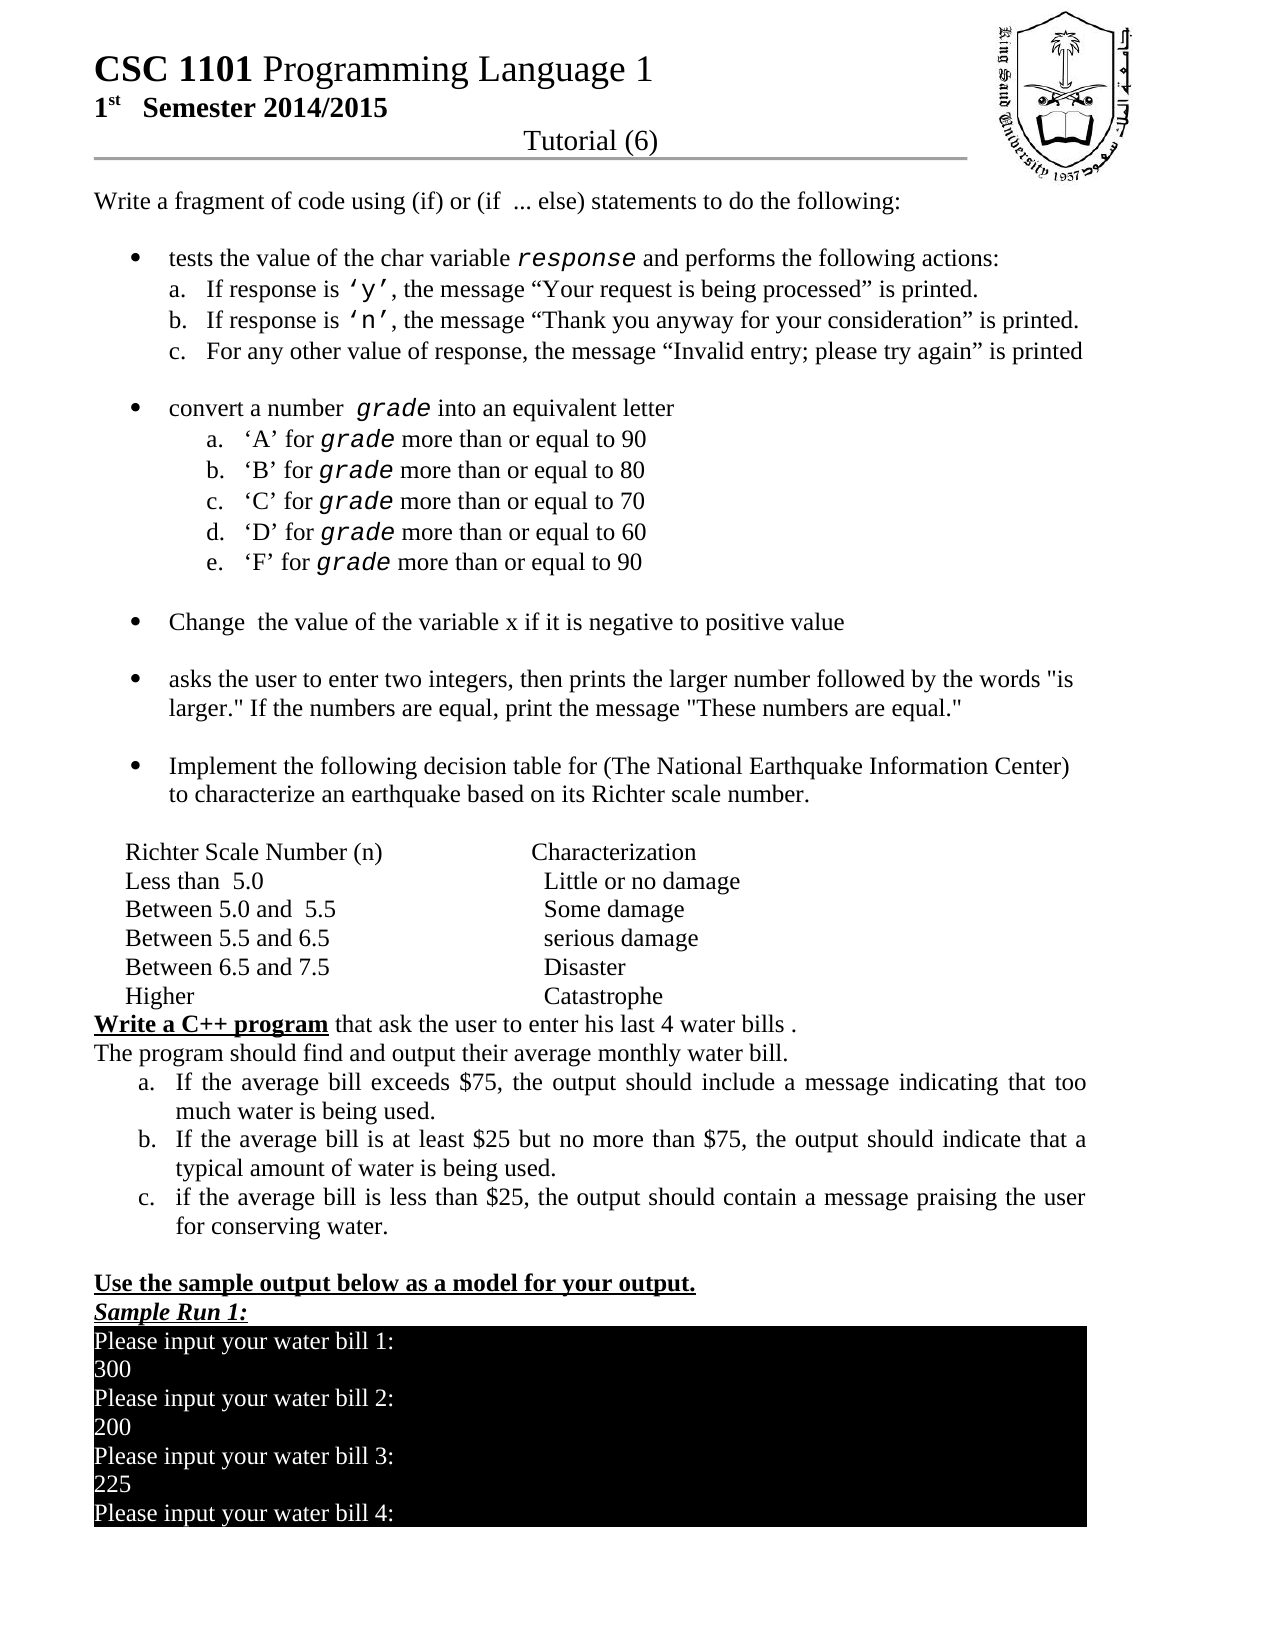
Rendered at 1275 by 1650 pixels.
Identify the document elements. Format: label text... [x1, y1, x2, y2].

list if the average bill is less than $25, the output should contain a message praising the user for conserving water. [138, 1182, 1087, 1239]
text Write a fragment of code using (if) or (if ... else) statements to do the following: [94, 186, 1087, 214]
text Sample Run 1: [94, 1297, 1087, 1326]
text 225 [94, 1469, 1087, 1498]
text Use the sample output below as a model for your output. [94, 1268, 1087, 1297]
list For any other value of response, the message “Invalid entry; please try again” is printed [169, 336, 1087, 364]
text The program should find and output their average monthly water bill. [94, 1038, 1087, 1067]
list If the average bill is at least $25 but no more than $75, the output should indicate that a typical amount of water is being used. [138, 1124, 1087, 1182]
list ‘A’ for grade more than or equal to 90 [206, 424, 1087, 455]
text Write a C++ program that ask the user to enter his last 4 water bills . [94, 1009, 1087, 1038]
text Less than 5.0 Little or no damage [94, 866, 1087, 894]
list Implement the following decision table for (The National Earthquake Information Center) to characterize an earthquake based on its Richter scale number. [131, 751, 1087, 808]
list ‘F’ for grade more than or equal to 90 [206, 547, 1087, 578]
list tests the value of the char variable response and performs the following actions: [131, 243, 1087, 274]
text Higher Catastrophe [94, 981, 1087, 1009]
list ‘D’ for grade more than or equal to 60 [206, 517, 1087, 547]
text Richter Scale Number (n) Characterization [94, 837, 1087, 866]
list ‘B’ for grade more than or equal to 80 [206, 455, 1087, 486]
text Please input your water bill 1: [94, 1326, 1087, 1354]
text Please input your water bill 3: [94, 1441, 1087, 1469]
text 300 [94, 1354, 1087, 1383]
list convert a number grade into an equivalent letter [131, 393, 1087, 424]
text Please input your water bill 4: [94, 1498, 1087, 1527]
text 200 [94, 1412, 1087, 1441]
list If the average bill exceeds $75, the output should include a message indicating that too much water is being used. [138, 1067, 1087, 1124]
list If response is ‘n’, the message “Thank you anyway for your consideration” is printed. [169, 305, 1087, 336]
picture [967, 0, 1161, 191]
text Between 5.5 and 6.5 serious damage [94, 923, 1087, 952]
list asks the user to enter two integers, then prints the larger number followed by the words "is larger." If the numbers are equal, print the message "These numbers are equal." [131, 664, 1087, 722]
text Between 5.0 and 5.5 Some damage [94, 894, 1087, 923]
list ‘C’ for grade more than or equal to 70 [206, 486, 1087, 517]
list Change the value of the variable x if it is negative to positive value [131, 607, 1087, 636]
text Between 6.5 and 7.5 Disaster [94, 952, 1087, 981]
list If response is ‘y’, the message “Your request is being processed” is printed. [169, 274, 1087, 305]
text Please input your water bill 2: [94, 1383, 1087, 1412]
